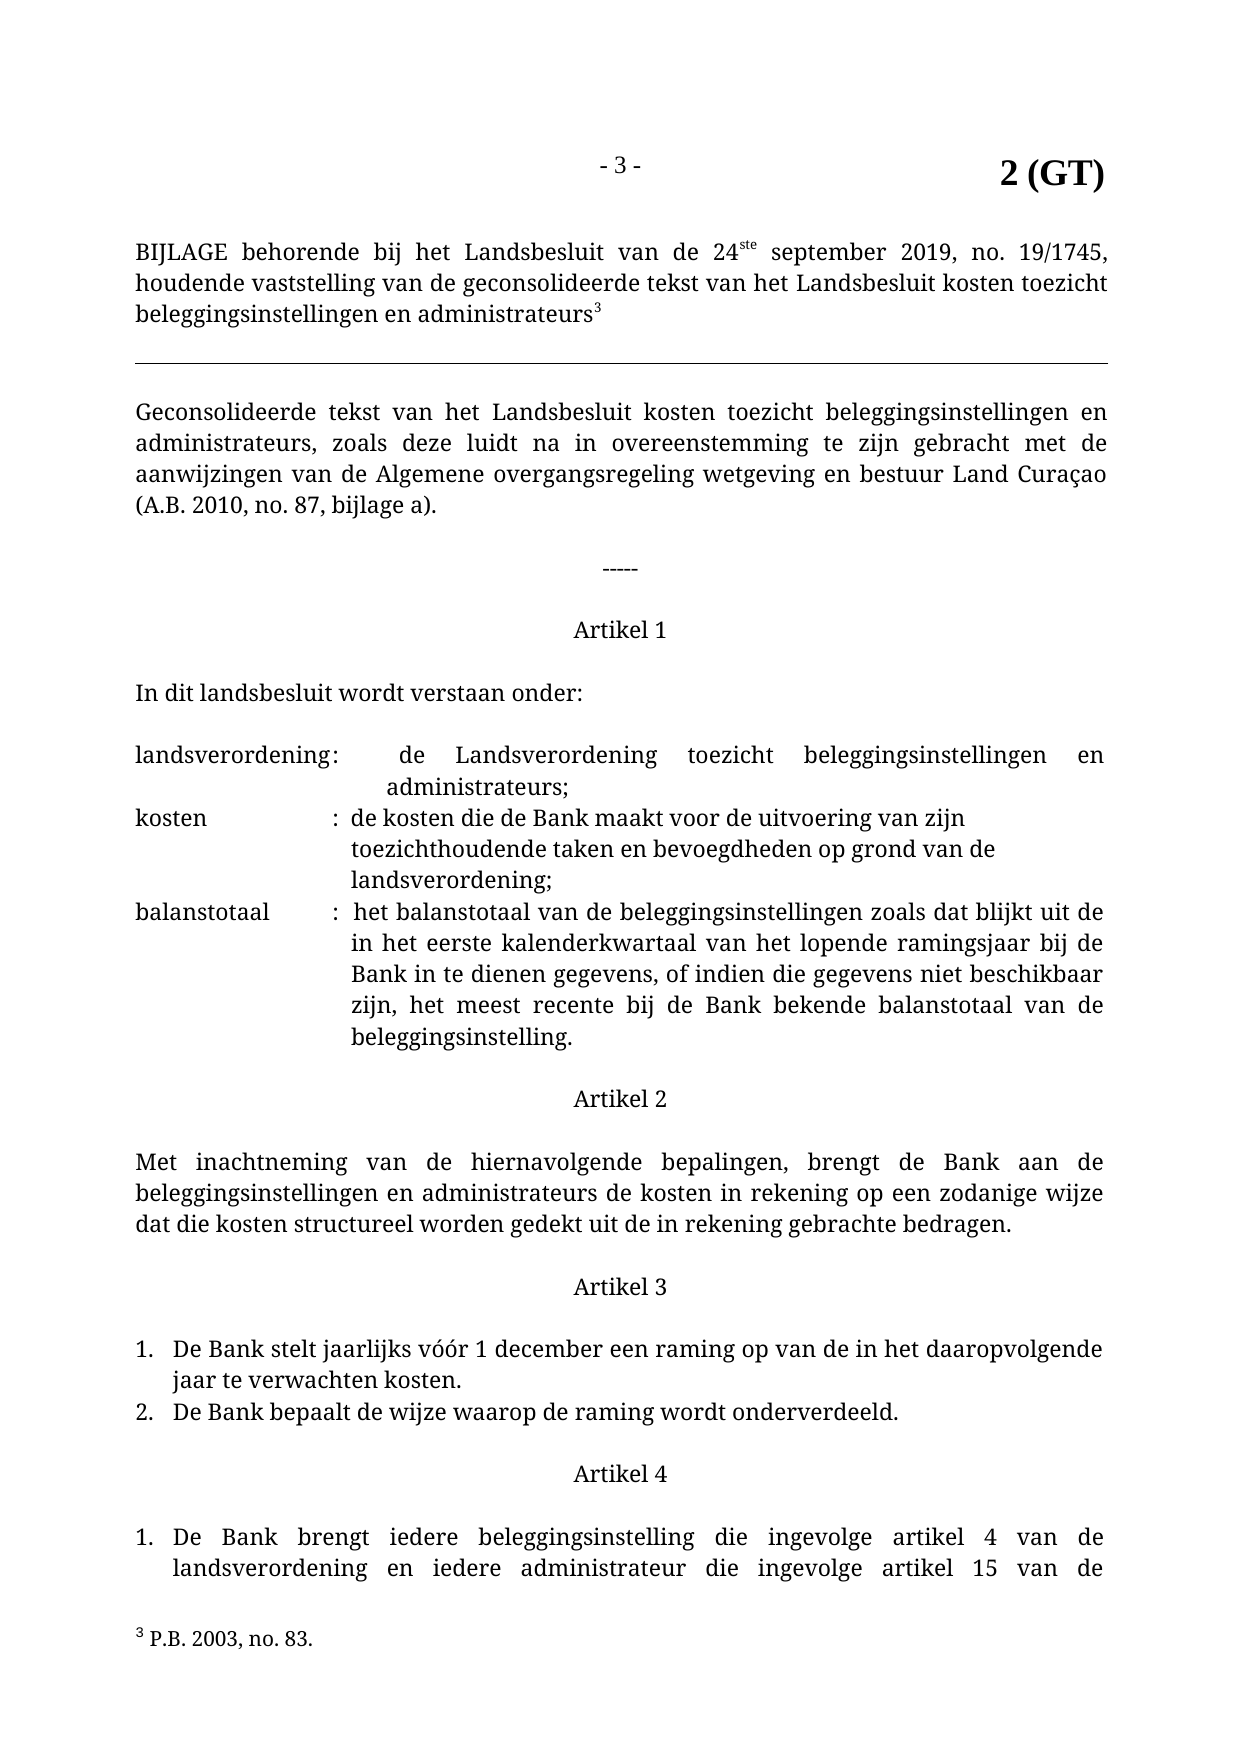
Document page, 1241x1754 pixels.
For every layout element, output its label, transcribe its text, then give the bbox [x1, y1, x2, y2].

text kosten : de kosten die de Bank maakt voor de uitvoering van zijn toezichthoudende taken en bevoegdheden op grond van de landsverordening; [135, 802, 1105, 896]
list De Bank bepaalt de wijze waarop de raming wordt onderverdeeld. [135, 1396, 1105, 1427]
text Artikel 3 [135, 1271, 1105, 1302]
text Met inachtneming van de hiernavolgende bepalingen, brengt de Bank aan de beleggingsinstellingen en administrateurs de kosten in rekening op een zodanige wijze dat die kosten structureel worden gedekt uit de in rekening gebrachte bedragen. [135, 1146, 1105, 1239]
text Geconsolideerde tekst van het Landsbesluit kosten toezicht beleggingsinstellingen en administrateurs, zoals deze luidt na in overeenstemming te zijn gebracht met de aanwijzingen van de Algemene overgangsregeling wetgeving en bestuur Land Curaçao (A.B. 2010, no. 87, bijlage a). [135, 396, 1108, 521]
text In dit landsbesluit wordt verstaan onder: [135, 677, 1105, 708]
list De Bank stelt jaarlijks vóór 1 december een raming op van de in het daaropvolgende jaar te verwachten kosten. [135, 1333, 1105, 1396]
text ----- [135, 552, 1105, 583]
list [135, 1521, 1105, 1583]
text BIJLAGE behorende bij het Landsbesluit van de 24ste september 2019, no. 19/1745, houdende vaststelling van de geconsolideerde tekst van het Landsbesluit kosten toezicht beleggingsinstellingen en administrateurs [135, 236, 1108, 329]
text balanstotaal : het balanstotaal van de beleggingsinstellingen zoals dat blijkt uit de in het eerste kalenderkwartaal van het lopende ramingsjaar bij de Bank in te dienen gegevens, of indien die gegevens niet beschikbaar zijn, het meest recente bij de Bank bekende balanstotaal van de beleggingsinstelling. [135, 896, 1105, 1052]
text Artikel 4 [135, 1458, 1105, 1489]
text landsverordening : de Landsverordening toezicht beleggingsinstellingen en administrateurs; [135, 739, 1105, 802]
text Artikel 1 [135, 614, 1105, 646]
text Artikel 2 [135, 1083, 1105, 1114]
